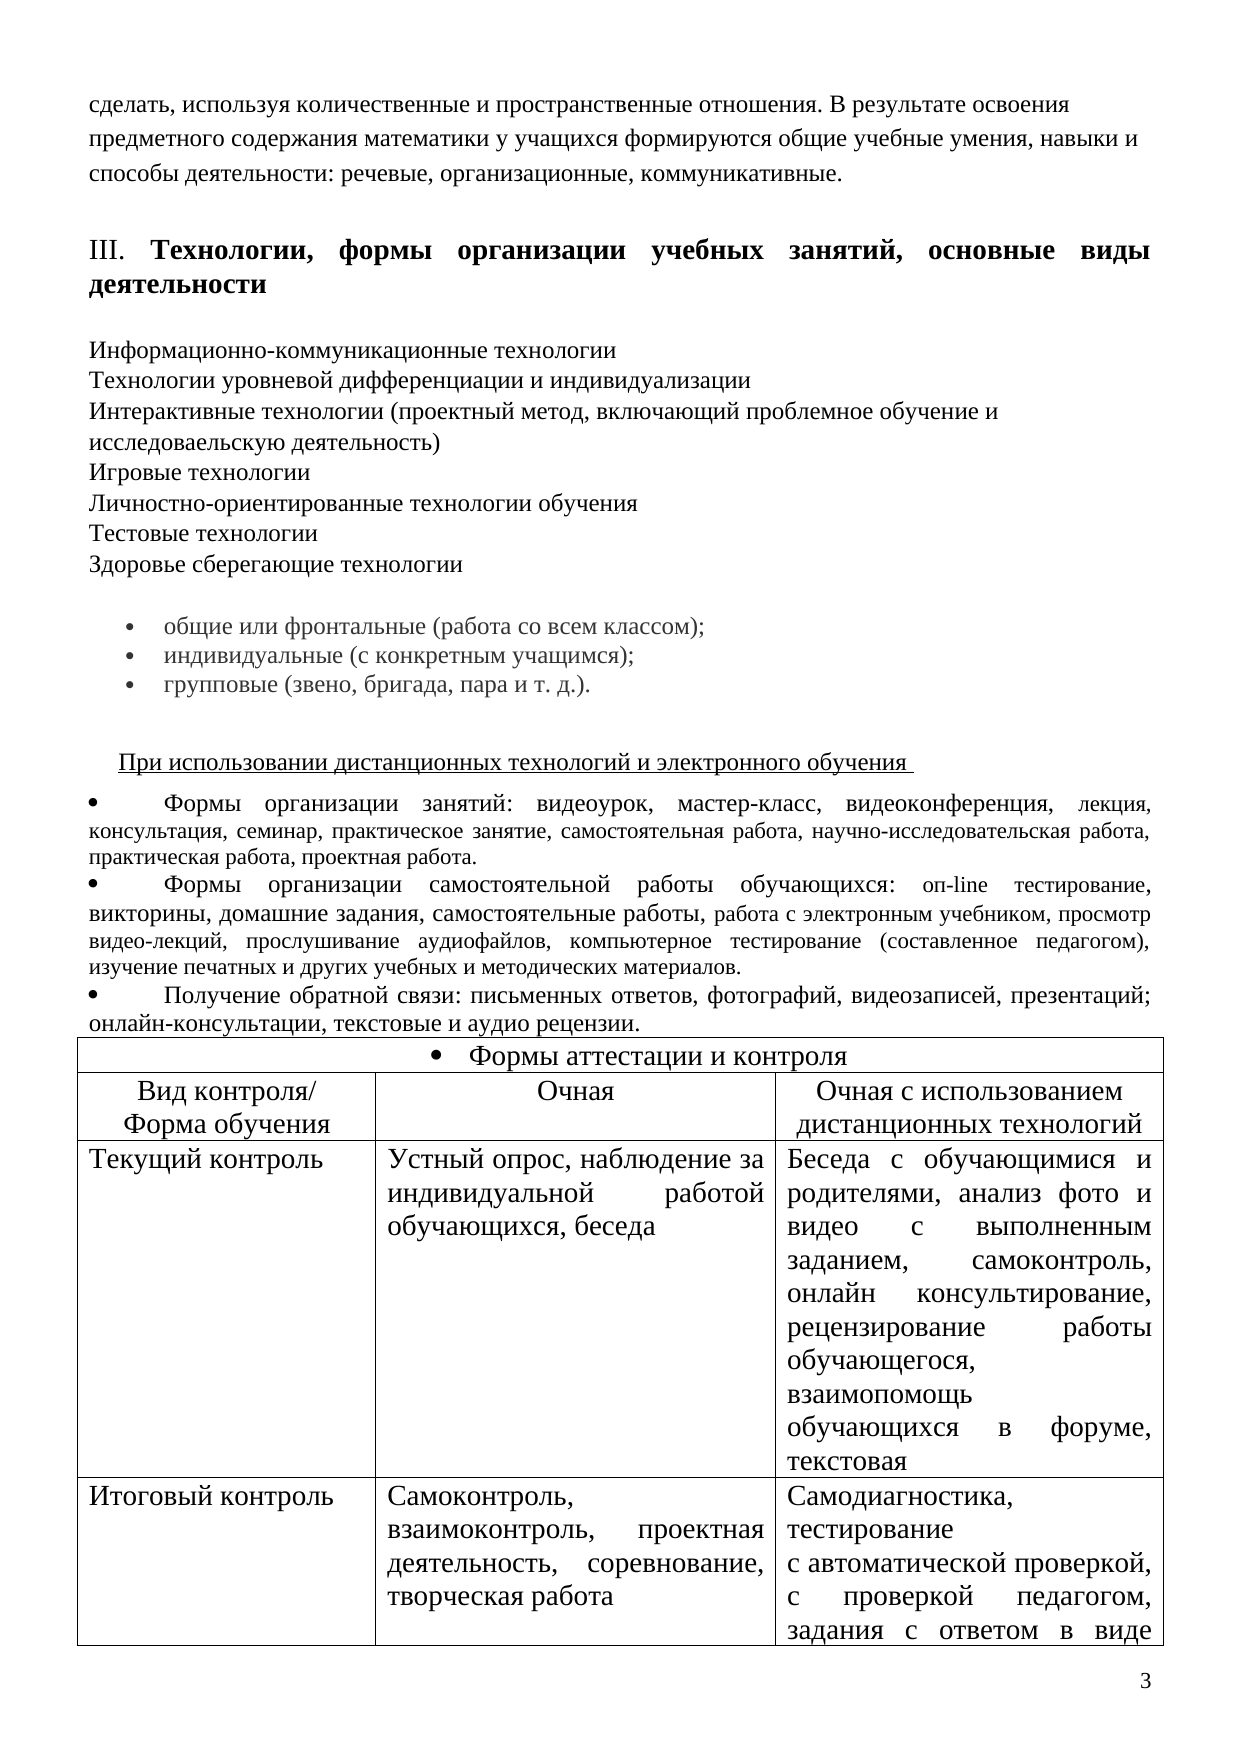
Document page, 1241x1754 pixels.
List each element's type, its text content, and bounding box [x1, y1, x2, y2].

list общие или фронтальные (работа со всем классом); [126, 611, 1152, 640]
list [51, 89, 1152, 186]
text Интерактивные технологии (проектный метод, включающий проблемное обучение и исследоваельскую деятельность) [89, 394, 1152, 455]
text Игровые технологии [89, 455, 1152, 486]
table_cell Очная [376, 1073, 775, 1140]
list Получение обратной связи: письменных ответов, фотографий, видеозаписей, презентаций; онлайн-консультации, текстовые и аудио рецензии. [89, 980, 1152, 1037]
text Личностно-ориентированные технологии обучения [89, 486, 1152, 517]
text Технологии уровневой дифференциации и индивидуализации [89, 363, 1152, 394]
table_cell Беседа с обучающимися и родителями, анализ фото и видео с выполненным заданием, самоконтроль, онлайн консультирование, рецензирование работы обучающегося, взаимопомощь обучающихся в форуме, текстовая [776, 1141, 1163, 1477]
table_cell Итоговый контроль [78, 1478, 375, 1645]
text Здоровье сберегающие технологии [89, 547, 1152, 578]
text Информационно-коммуникационные технологии [89, 333, 1152, 363]
list Формы организации самостоятельной работы обучающихся: оп-line тестирование, викторины, домашние задания, самостоятельные работы, работа с электронным учебником, просмотр видео-лекций, прослушивание аудиофайлов, компьютерное тестирование (составленное педагогом), изучение печатных и других учебных и методических материалов. [89, 869, 1152, 980]
table_cell Текущий контроль [78, 1141, 375, 1477]
list индивидуальные (с конкретным учащимся); [126, 640, 1152, 669]
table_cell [776, 1478, 1163, 1645]
text При использовании дистанционных технологий и электронного обучения [118, 747, 1152, 776]
text Тестовые технологии [89, 517, 1152, 547]
table_cell Устный опрос, наблюдение за индивидуальной работой обучающихся, беседа [376, 1141, 775, 1477]
table_cell Очная с использованием дистанционных технологий [776, 1073, 1163, 1140]
list Формы организации занятий: видеоурок, мастер-класс, видеоконференция, лекция, консультация, семинар, практическое занятие, самостоятельная работа, научно-исследовательская работа, практическая работа, проектная работа. [89, 788, 1152, 869]
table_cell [376, 1478, 775, 1645]
list групповые (звено, бригада, пара и т. д.). [126, 669, 1152, 698]
text III. Технологии, формы организации учебных занятий, основные виды деятельности [89, 232, 1152, 299]
table_cell Вид контроля/ Форма обучения [78, 1073, 375, 1140]
table_header Формы аттестации и контроля [78, 1038, 1163, 1072]
